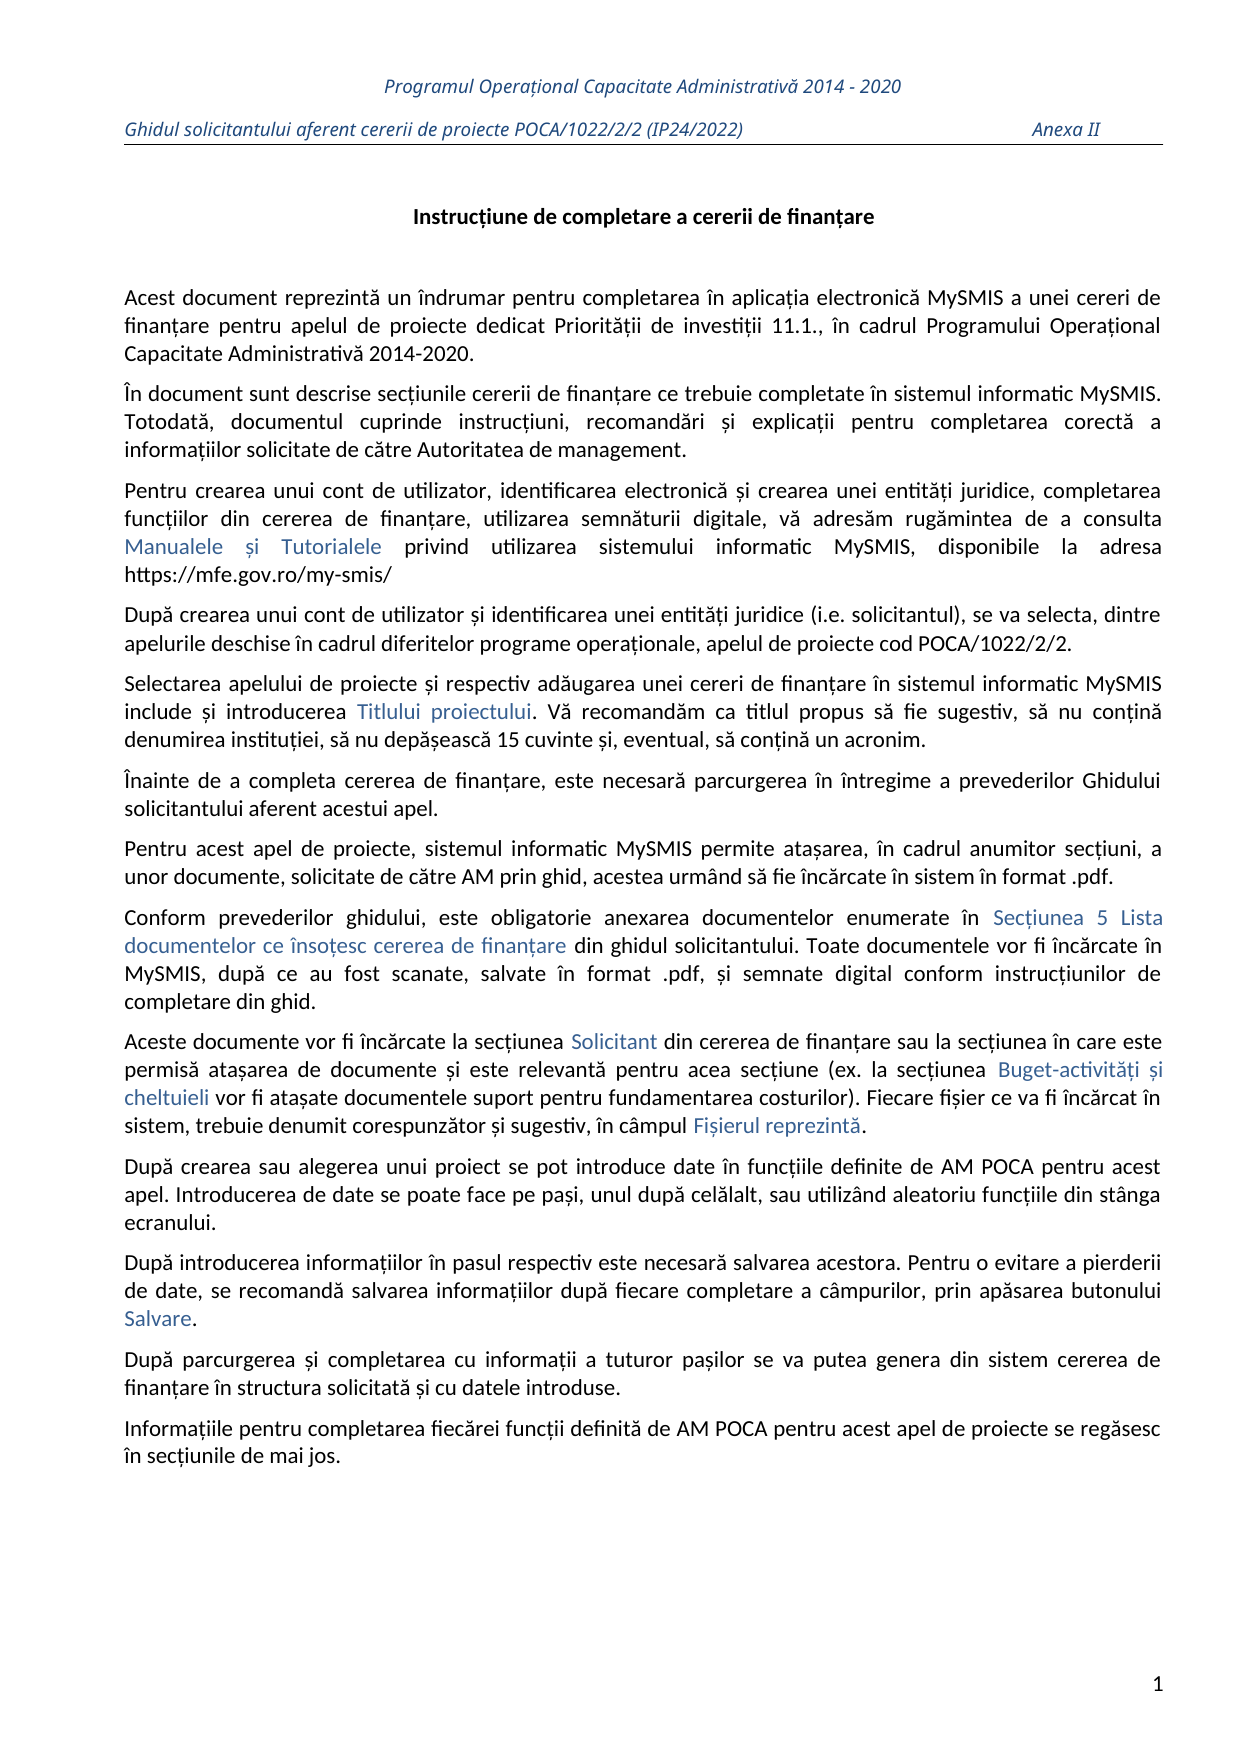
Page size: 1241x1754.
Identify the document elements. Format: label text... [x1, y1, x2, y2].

text Pentru crearea unui cont de utilizator, identificarea electronică și crearea unei entități juridice, completarea funcțiilor din cererea de finanțare, utilizarea semnăturii digitale, vă adresăm rugămintea de a consulta Manualele și Tutorialele privind utilizarea sistemului informatic MySMIS, disponibile la adresa https://mfe.gov.ro/my-smis/ [124, 476, 1163, 588]
text Aceste documente vor fi încărcate la secțiunea Solicitant din cererea de finanțare sau la secțiunea în care este permisă atașarea de documente și este relevantă pentru acea secțiune (ex. la secțiunea Buget-activități și cheltuieli vor fi atașate documentele suport pentru fundamentarea costurilor). Fiecare fișier ce va fi încărcat în sistem, trebuie denumit corespunzător și sugestiv, în câmpul Fișierul reprezintă. [124, 1027, 1163, 1139]
text Instrucțiune de completare a cererii de finanțare [124, 202, 1163, 230]
text După introducerea informațiilor în pasul respectiv este necesară salvarea acestora. Pentru o evitare a pierderii de date, se recomandă salvarea informațiilor după fiecare completare a câmpurilor, prin apăsarea butonului Salvare. [124, 1248, 1163, 1333]
text După crearea sau alegerea unui proiect se pot introduce date în funcțiile definite de AM POCA pentru acest apel. Introducerea de date se poate face pe pași, unul după celălalt, sau utilizând aleatoriu funcțiile din stânga ecranului. [124, 1152, 1163, 1236]
text Înainte de a completa cererea de finanțare, este necesară parcurgerea în întregime a prevederilor Ghidului solicitantului aferent acestui apel. [124, 766, 1163, 822]
text Conform prevederilor ghidului, este obligatorie anexarea documentelor enumerate în Secțiunea 5 Lista documentelor ce însoțesc cererea de finanțare din ghidul solicitantului. Toate documentele vor fi încărcate în MySMIS, după ce au fost scanate, salvate în format .pdf, și semnate digital conform instrucțiunilor de completare din ghid. [124, 903, 1163, 1015]
text Informațiile pentru completarea fiecărei funcții definită de AM POCA pentru acest apel de proiecte se regăsesc în secțiunile de mai jos. [124, 1414, 1163, 1470]
text Acest document reprezintă un îndrumar pentru completarea în aplicația electronică MySMIS a unei cereri de finanțare pentru apelul de proiecte dedicat Priorității de investiții 11.1., în cadrul Programului Operațional Capacitate Administrativă 2014-2020. [124, 283, 1163, 367]
text După parcurgerea și completarea cu informații a tuturor pașilor se va putea genera din sistem cererea de finanțare în structura solicitată și cu datele introduse. [124, 1345, 1163, 1401]
text După crearea unui cont de utilizator și identificarea unei entități juridice (i.e. solicitantul), se va selecta, dintre apelurile deschise în cadrul diferitelor programe operaționale, apelul de proiecte cod POCA/1022/2/2. [124, 601, 1163, 657]
text Selectarea apelului de proiecte și respectiv adăugarea unei cereri de finanțare în sistemul informatic MySMIS include și introducerea Titlului proiectului. Vă recomandăm ca titlul propus să fie sugestiv, să nu conțină denumirea instituției, să nu depășească 15 cuvinte și, eventual, să conțină un acronim. [124, 669, 1163, 753]
text Pentru acest apel de proiecte, sistemul informatic MySMIS permite atașarea, în cadrul anumitor secțiuni, a unor documente, solicitate de către AM prin ghid, acestea urmând să fie încărcate în sistem în format .pdf. [124, 834, 1163, 890]
text În document sunt descrise secțiunile cererii de finanțare ce trebuie completate în sistemul informatic MySMIS. Totodată, documentul cuprinde instrucțiuni, recomandări și explicații pentru completarea corectă a informațiilor solicitate de către Autoritatea de management. [124, 379, 1163, 463]
